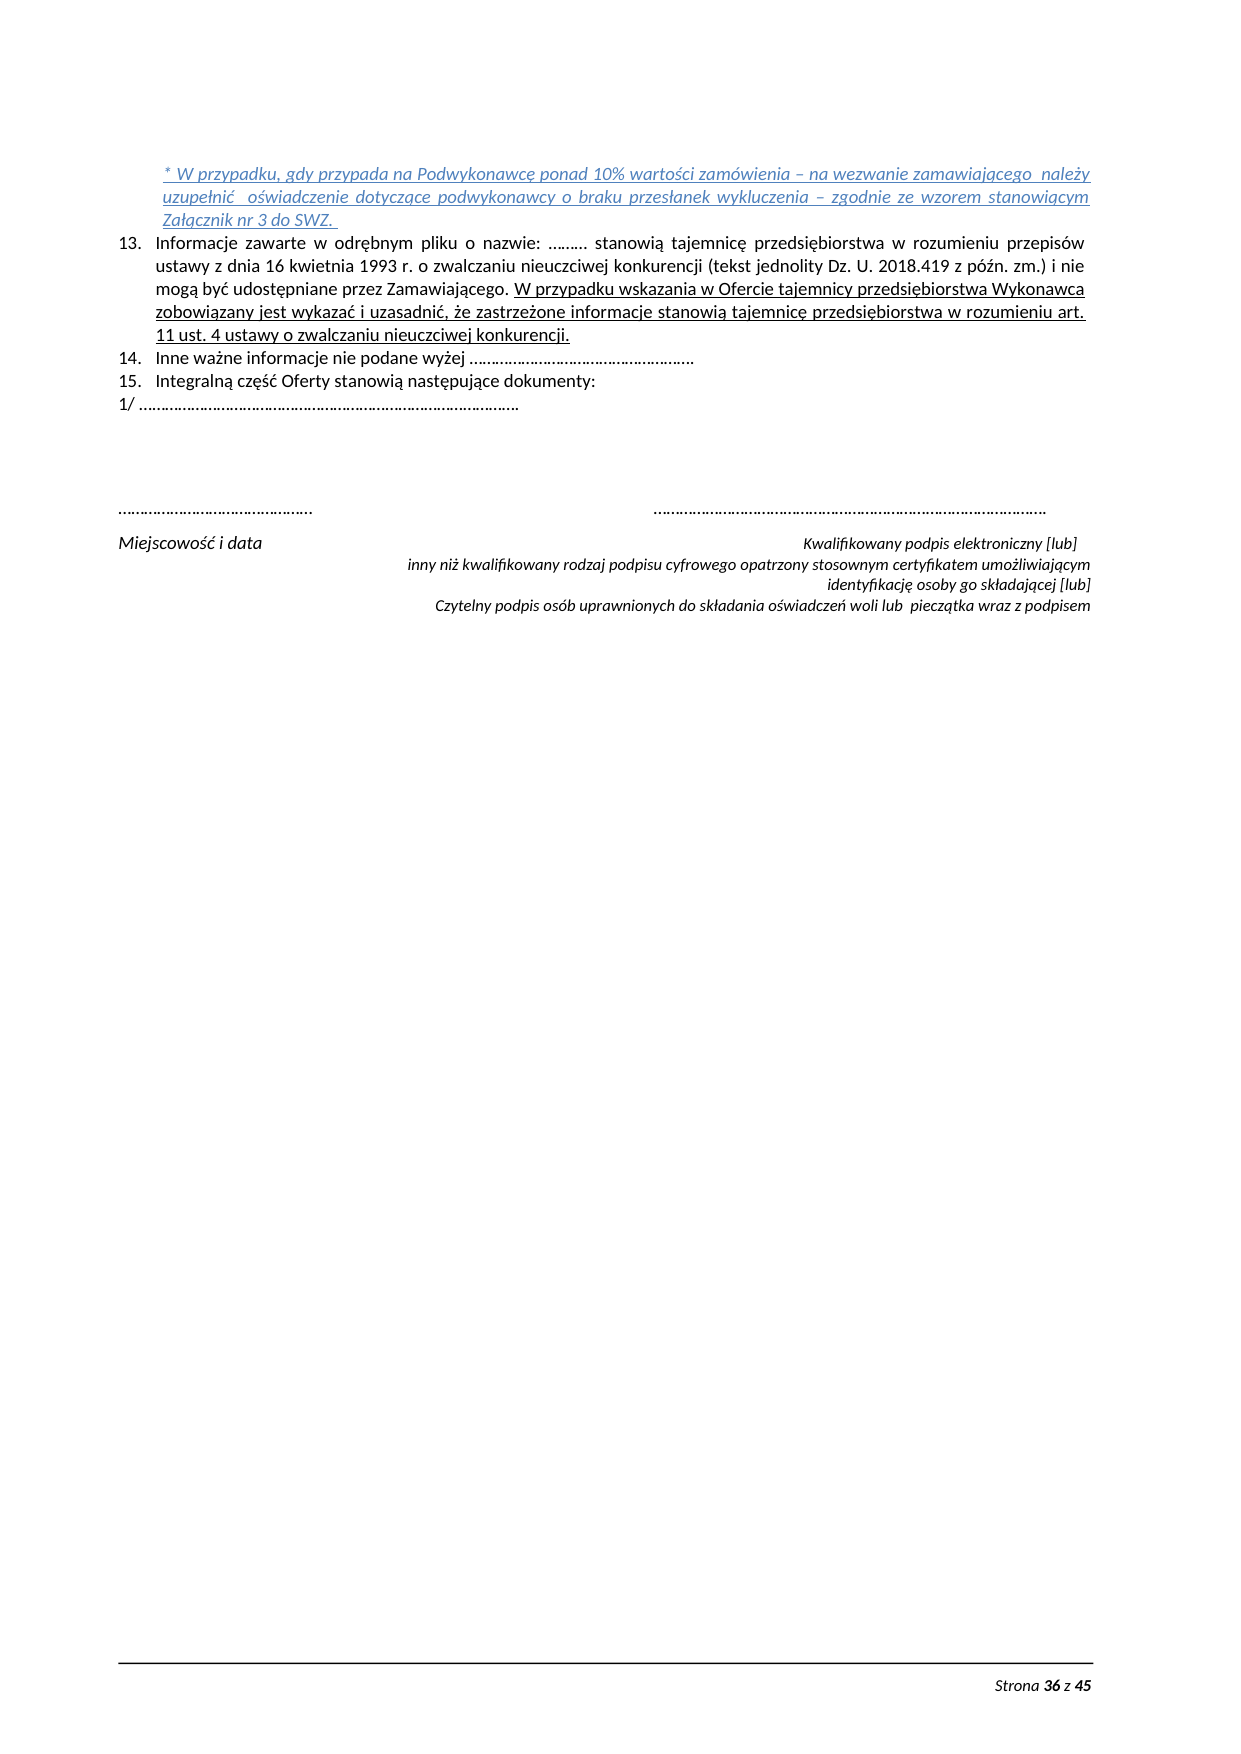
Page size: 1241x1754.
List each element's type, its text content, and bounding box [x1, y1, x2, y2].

text 1/ ……………………………………………………………………………. [118, 392, 1085, 414]
text Miejscowość i data Kwalifikowany podpis elektroniczny [lub] [118, 531, 1093, 554]
list Inne ważne informacje nie podane wyżej ……………………………………………. [118, 346, 1086, 369]
text * W przypadku, gdy przypada na Podwykonawcę ponad 10% wartości zamówienia – na wezwanie zamawiającego należy uzupełnić oświadczenie dotyczące podwykonawcy o braku przesłanek wykluczenia – zgodnie ze wzorem stanowiącym Załącznik nr 3 do SWZ. [162, 162, 1093, 231]
list Integralną część Oferty stanowią następujące dokumenty: [118, 369, 1086, 392]
list Informacje zawarte w odrębnym pliku o nazwie: ……… stanowią tajemnicę przedsiębiorstwa w rozumieniu przepisów ustawy z dnia 16 kwietnia 1993 r. o zwalczaniu nieuczciwej konkurencji (tekst jednolity Dz. U. 2018.419 z późn. zm.) i nie mogą być udostępniane przez Zamawiającego. W przypadku wskazania w Ofercie tajemnicy przedsiębiorstwa Wykonawca zobowiązany jest wykazać i uzasadnić, że zastrzeżone informacje stanowią tajemnicę przedsiębiorstwa w rozumieniu art. 11 ust. 4 ustawy o zwalczaniu nieuczciwej konkurencji. [118, 231, 1086, 346]
text ……………………………………… ………………………………………………………………………………. [118, 496, 1093, 519]
text inny niż kwalifikowany rodzaj podpisu cyfrowego opatrzony stosownym certyfikatem umożliwiającym identyfikację osoby go składającej [lub] [339, 554, 1093, 595]
text Czytelny podpis osób uprawnionych do składania oświadczeń woli lub pieczątka wraz z podpisem [118, 595, 1093, 615]
